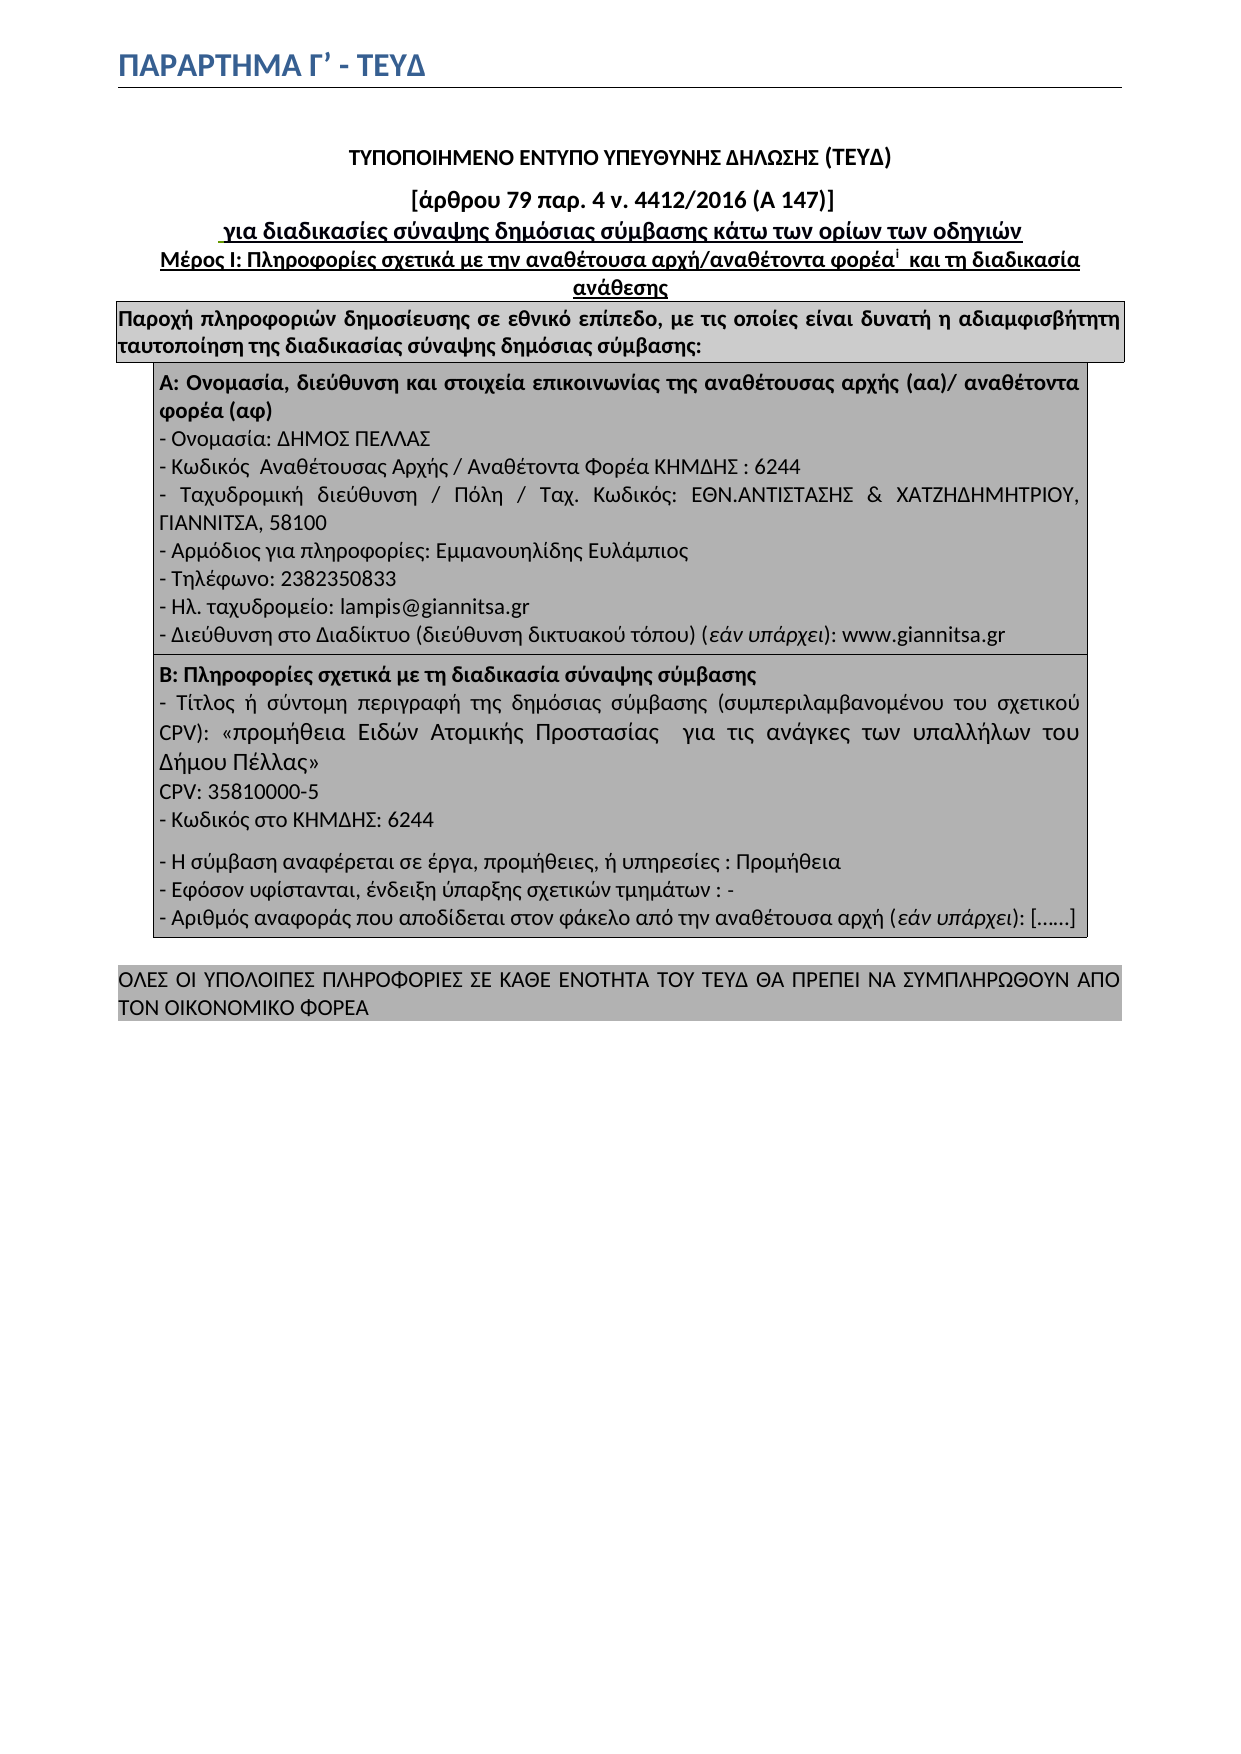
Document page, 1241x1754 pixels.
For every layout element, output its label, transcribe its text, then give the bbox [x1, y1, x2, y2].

text για διαδικασίες σύναψης δημόσιας σύμβασης κάτω των ορίων των οδηγιών [118, 215, 1122, 245]
text ΤΥΠΟΠΟΙΗΜΕΝΟ ΕΝΤΥΠΟ ΥΠΕΥΘΥΝΗΣ ΔΗΛΩΣΗΣ (TEΥΔ) [118, 141, 1122, 172]
table_header Α: Ονομασία, διεύθυνση και στοιχεία επικοινωνίας της αναθέτουσας αρχής (αα)/ αναθέτοντα φορέα (αφ) - Ονομασία: ΔΗΜΟΣ ΠΕΛΛΑΣ - Κωδικός Αναθέτουσας Αρχής / Αναθέτοντα Φορέα ΚΗΜΔΗΣ : 6244 - Ταχυδρομική διεύθυνση / Πόλη / Ταχ. Κωδικός: ΕΘΝ.ΑΝΤΙΣΤΑΣΗΣ & ΧΑΤΖΗΔΗΜΗΤΡΙΟΥ, ΓΙΑΝΝΙΤΣΑ, 58100 - Αρμόδιος για πληροφορίες: Εμμανουηλίδης Ευλάμπιος - Τηλέφωνο: 2382350833 - Ηλ. ταχυδρομείο: lampis@giannitsa.gr - Διεύθυνση στο Διαδίκτυο (διεύθυνση δικτυακού τόπου) (εάν υπάρχει): www.giannitsa.gr [154, 363, 1087, 654]
text Μέρος Ι: Πληροφορίες σχετικά με την αναθέτουσα αρχή/αναθέτοντα φορέα και τη διαδικασία ανάθεσης [118, 245, 1122, 301]
text ΟΛΕΣ ΟΙ ΥΠΟΛΟΙΠΕΣ ΠΛΗΡΟΦΟΡΙΕΣ ΣΕ ΚΑΘΕ ΕΝΟΤΗΤΑ ΤΟΥ ΤΕΥΔ ΘΑ ΠΡΕΠΕΙ ΝΑ ΣΥΜΠΛΗΡΩΘΟΥΝ ΑΠΟ ΤΟΝ ΟΙΚΟΝΟΜΙΚΟ ΦΟΡΕΑ [118, 965, 1122, 1021]
table_cell Β: Πληροφορίες σχετικά με τη διαδικασία σύναψης σύμβασης - Τίτλος ή σύντομη περιγραφή της δημόσιας σύμβασης (συμπεριλαμβανομένου του σχετικού CPV): «προμήθεια Ειδών Ατομικής Προστασίας για τις ανάγκες των υπαλλήλων του Δήμου Πέλλας» CPV: 35810000-5 - Κωδικός στο ΚΗΜΔΗΣ: 6244 - Η σύμβαση αναφέρεται σε έργα, προμήθειες, ή υπηρεσίες : Προμήθεια - Εφόσον υφίστανται, ένδειξη ύπαρξης σχετικών τμημάτων : - - Αριθμός αναφοράς που αποδίδεται στον φάκελο από την αναθέτουσα αρχή (εάν υπάρχει): [……] [154, 655, 1087, 937]
text Παροχή πληροφοριών δημοσίευσης σε εθνικό επίπεδο, με τις οποίες είναι δυνατή η αδιαμφισβήτητη ταυτοποίηση της διαδικασίας σύναψης δημόσιας σύμβασης: [117, 302, 1124, 362]
text [άρθρου 79 παρ. 4 ν. 4412/2016 (Α 147)] [118, 184, 1122, 215]
text ΠΑΡΑΡΤΗΜΑ Γ’ - ΤΕΥΔ [118, 44, 1122, 87]
